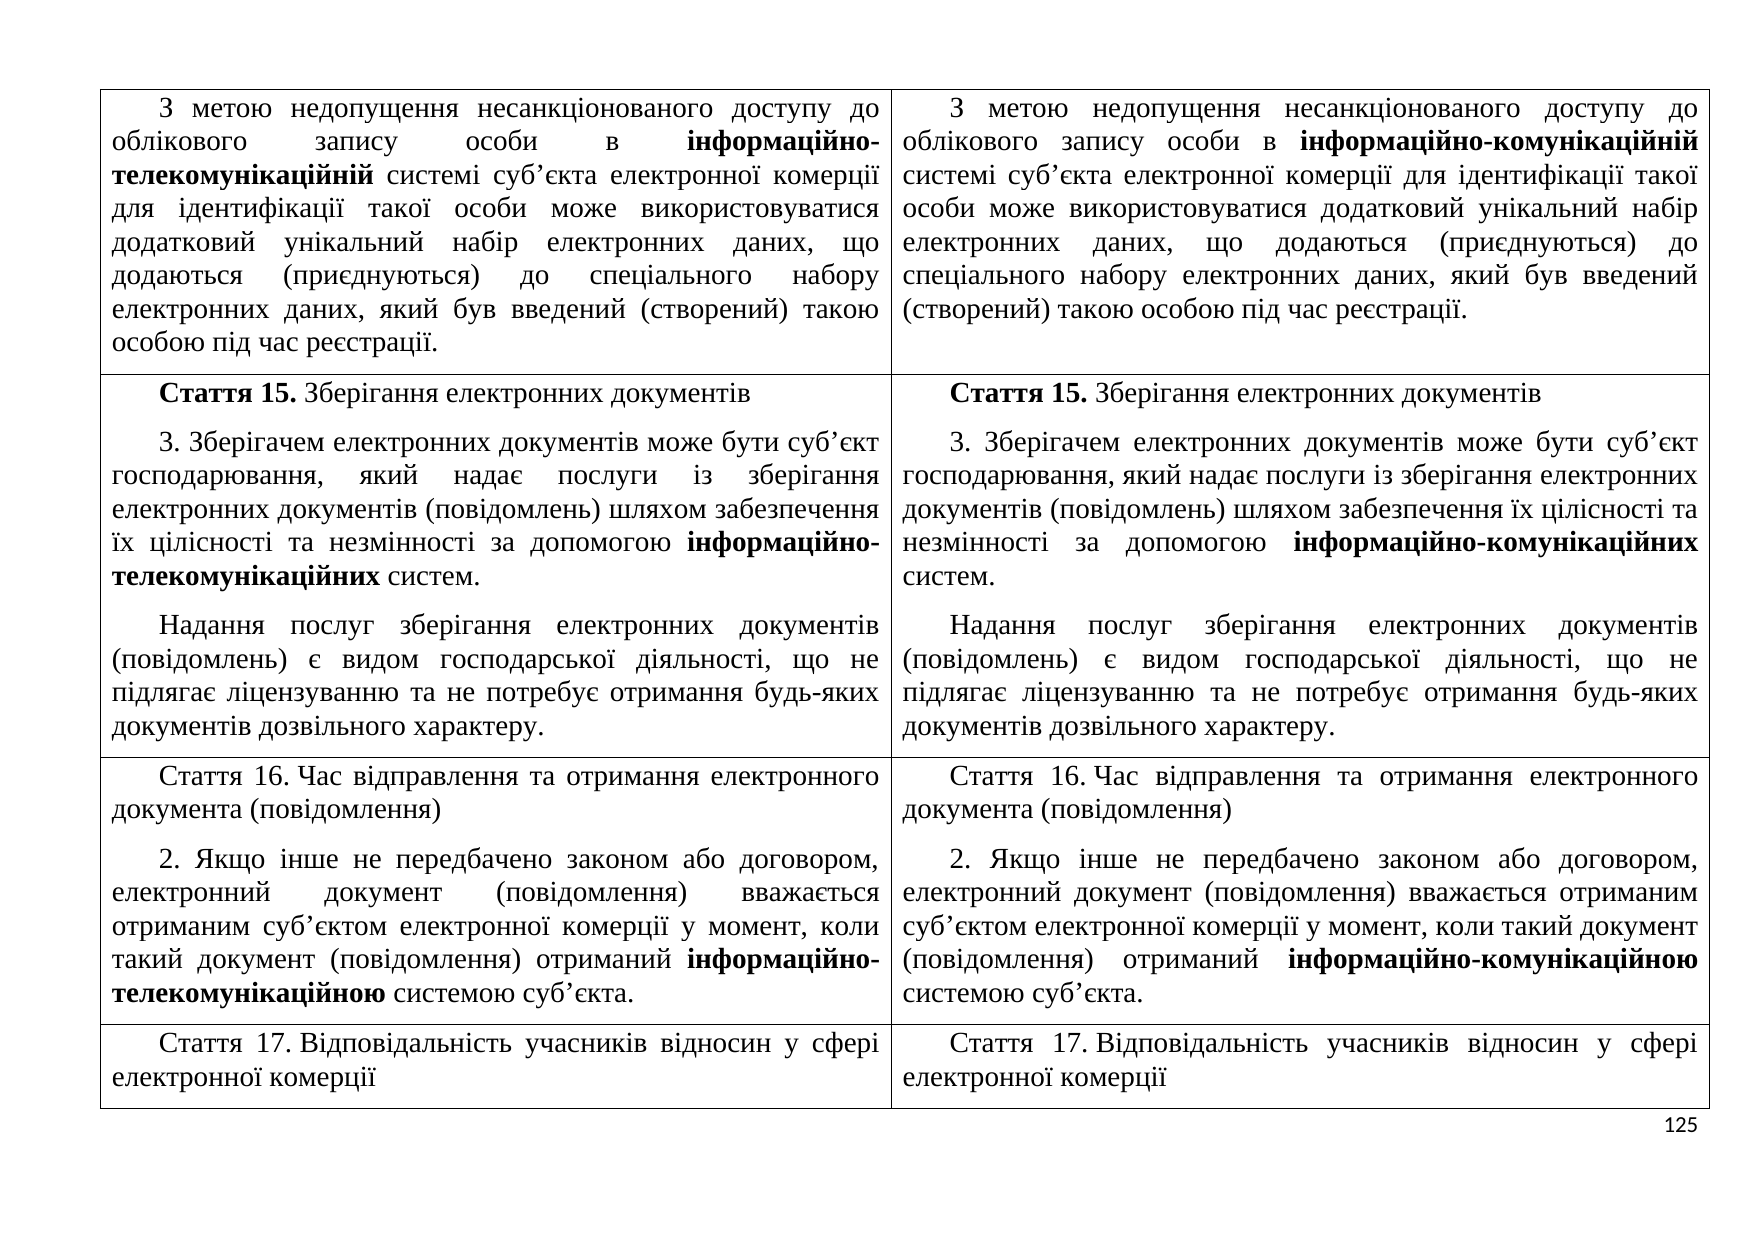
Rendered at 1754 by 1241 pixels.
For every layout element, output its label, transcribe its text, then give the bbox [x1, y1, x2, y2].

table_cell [892, 90, 1709, 374]
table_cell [101, 90, 891, 374]
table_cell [892, 1025, 1709, 1108]
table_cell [101, 1025, 891, 1108]
table_cell Стаття 16. Час відправлення та отримання електронного документа (повідомлення) 2. Якщо інше не передбачено законом або договором, електронний документ (повідомлення) вважається отриманим суб’єктом електронної комерції у момент, коли такий документ (повідомлення) отриманий інформаційно-телекомунікаційною системою суб’єкта. [101, 758, 891, 1024]
table_cell Стаття 15. Зберігання електронних документів 3. Зберігачем електронних документів може бути суб’єкт господарювання, який надає послуги із зберігання електронних документів (повідомлень) шляхом забезпечення їх цілісності та незмінності за допомогою інформаційно-телекомунікаційних систем. Надання послуг зберігання електронних документів (повідомлень) є видом господарської діяльності, що не підлягає ліцензуванню та не потребує отримання будь-яких документів дозвільного характеру. [101, 375, 891, 757]
table_cell Стаття 15. Зберігання електронних документів 3. Зберігачем електронних документів може бути суб’єкт господарювання, який надає послуги із зберігання електронних документів (повідомлень) шляхом забезпечення їх цілісності та незмінності за допомогою інформаційно-комунікаційних систем. Надання послуг зберігання електронних документів (повідомлень) є видом господарської діяльності, що не підлягає ліцензуванню та не потребує отримання будь-яких документів дозвільного характеру. [892, 375, 1709, 757]
table_cell Стаття 16. Час відправлення та отримання електронного документа (повідомлення) 2. Якщо інше не передбачено законом або договором, електронний документ (повідомлення) вважається отриманим суб’єктом електронної комерції у момент, коли такий документ (повідомлення) отриманий інформаційно-комунікаційною системою суб’єкта. [892, 758, 1709, 1024]
